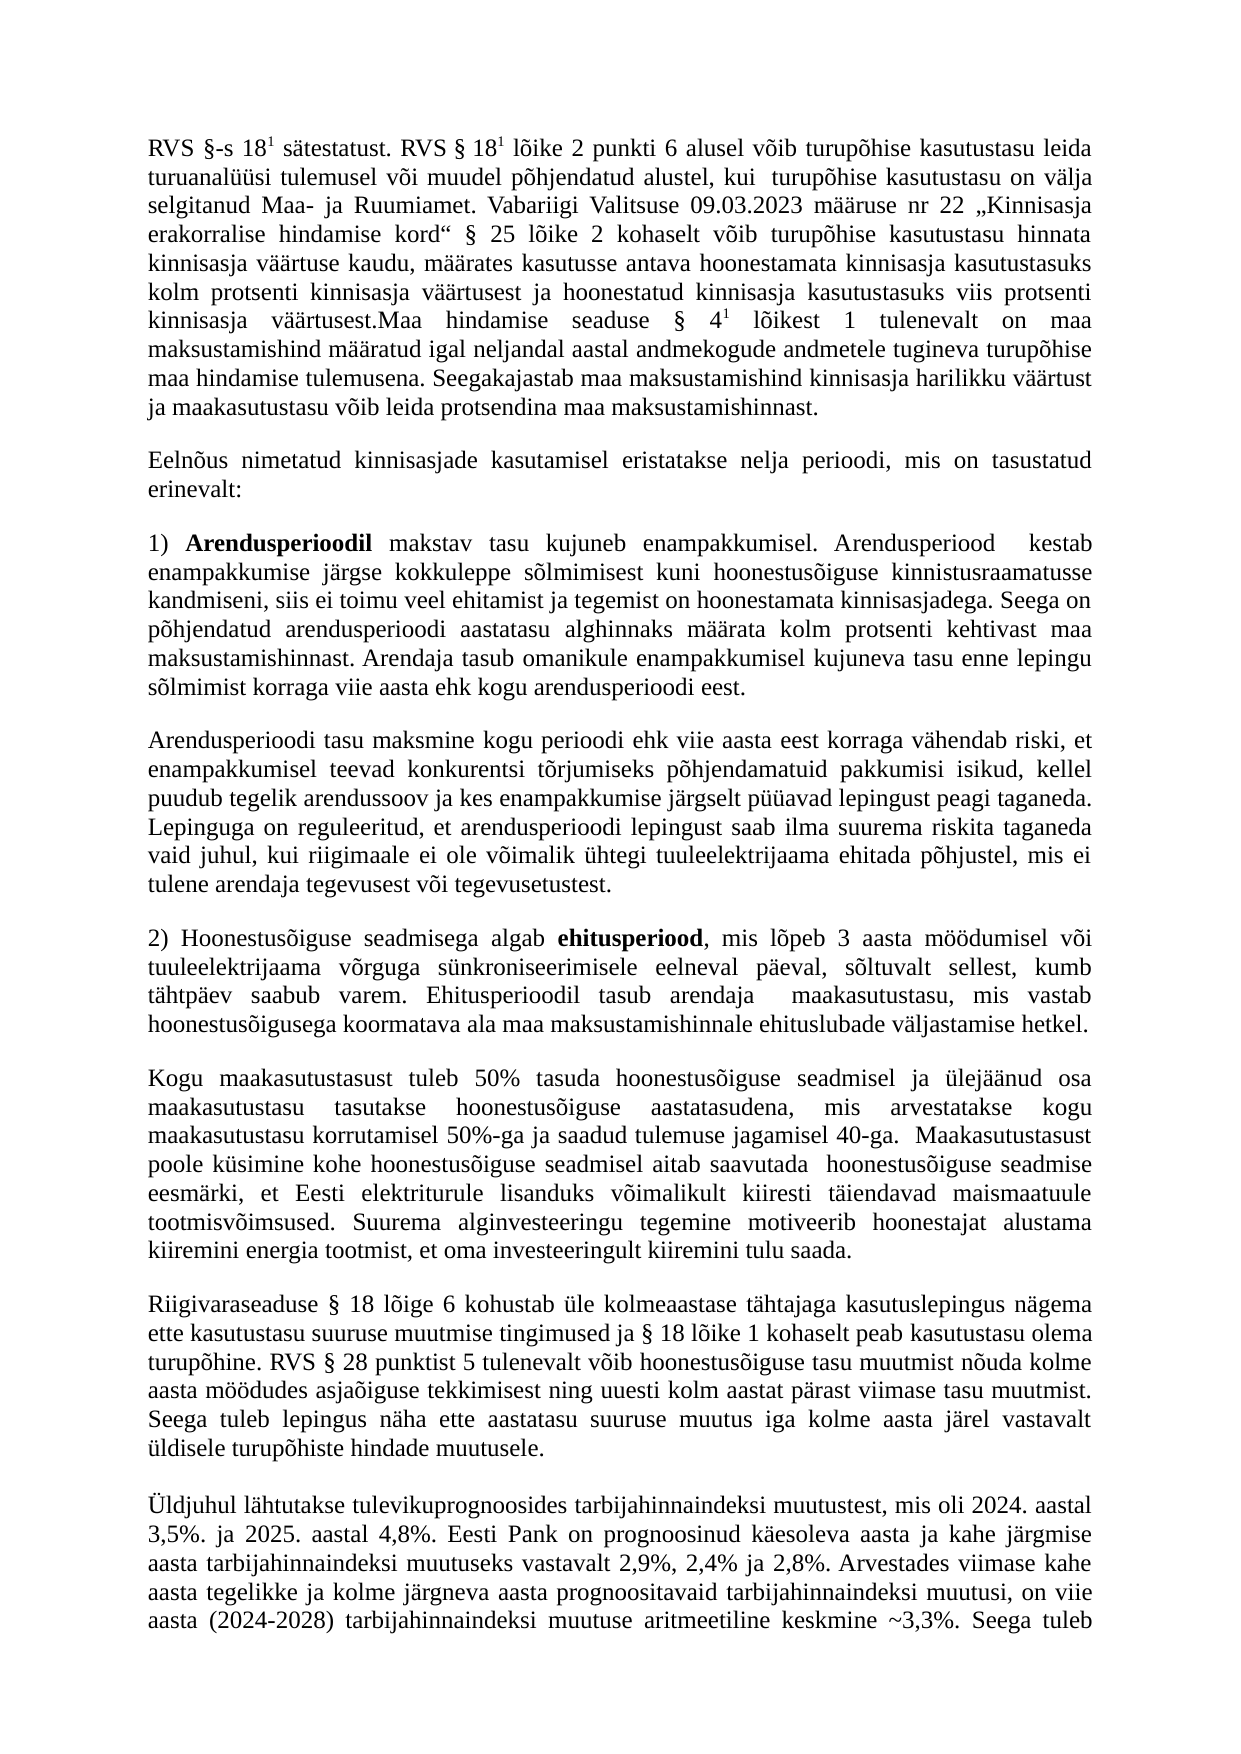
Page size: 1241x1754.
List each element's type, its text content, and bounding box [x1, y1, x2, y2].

text Riigivaraseaduse § 18 lõige 6 kohustab üle kolmeaastase tähtajaga kasutuslepingus nägema ette kasutustasu suuruse muutmise tingimused ja § 18 lõike 1 kohaselt peab kasutustasu olema turupõhine. RVS § 28 punktist 5 tulenevalt võib hoonestusõiguse tasu muutmist nõuda kolme aasta möödudes asjaõiguse tekkimisest ning uuesti kolm aastat pärast viimase tasu muutmist. Seega tuleb lepingus näha ette aastatasu suuruse muutus iga kolme aasta järel vastavalt üldisele turupõhiste hindade muutusele. [148, 1289, 1093, 1462]
text 1) Arendusperioodil makstav tasu kujuneb enampakkumisel. Arendusperiood kestab enampakkumise järgse kokkuleppe sõlmimisest kuni hoonestusõiguse kinnistusraamatusse kandmiseni, siis ei toimu veel ehitamist ja tegemist on hoonestamata kinnisasjadega. Seega on põhjendatud arendusperioodi aastatasu alghinnaks määrata kolm protsenti kehtivast maa maksustamishinnast. Arendaja tasub omanikule enampakkumisel kujuneva tasu enne lepingu sõlmimist korraga viie aasta ehk kogu arendusperioodi eest. [148, 528, 1093, 700]
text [148, 1490, 1093, 1634]
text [148, 133, 1093, 420]
text Arendusperioodi tasu maksmine kogu perioodi ehk viie aasta eest korraga vähendab riski, et enampakkumisel teevad konkurentsi tõrjumiseks põhjendamatuid pakkumisi isikud, kellel puudub tegelik arendussoov ja kes enampakkumise järgselt püüavad lepingust peagi taganeda. Lepinguga on reguleeritud, et arendusperioodi lepingust saab ilma suurema riskita taganeda vaid juhul, kui riigimaale ei ole võimalik ühtegi tuuleelektrijaama ehitada põhjustel, mis ei tulene arendaja tegevusest või tegevusetustest. [148, 725, 1093, 898]
text Kogu maakasutustasust tuleb 50% tasuda hoonestusõiguse seadmisel ja ülejäänud osa maakasutustasu tasutakse hoonestusõiguse aastatasudena, mis arvestatakse kogu maakasutustasu korrutamisel 50%-ga ja saadud tulemuse jagamisel 40-ga. Maakasutustasust poole küsimine kohe hoonestusõiguse seadmisel aitab saavutada hoonestusõiguse seadmise eesmärki, et Eesti elektriturule lisanduks võimalikult kiiresti täiendavad maismaatuule tootmisvõimsused. Suurema alginvesteeringu tegemine motiveerib hoonestajat alustama kiiremini energia tootmist, et oma investeeringult kiiremini tulu saada. [148, 1063, 1093, 1264]
text 2) Hoonestusõiguse seadmisega algab ehitusperiood, mis lõpeb 3 aasta möödumisel või tuuleelektrijaama võrguga sünkroniseerimisele eelneval päeval, sõltuvalt sellest, kumb tähtpäev saabub varem. Ehitusperioodil tasub arendaja maakasutustasu, mis vastab hoonestusõigusega koormatava ala maa maksustamishinnale ehituslubade väljastamise hetkel. [148, 923, 1093, 1038]
text Eelnõus nimetatud kinnisasjade kasutamisel eristatakse nelja perioodi, mis on tasustatud erinevalt: [148, 445, 1093, 503]
